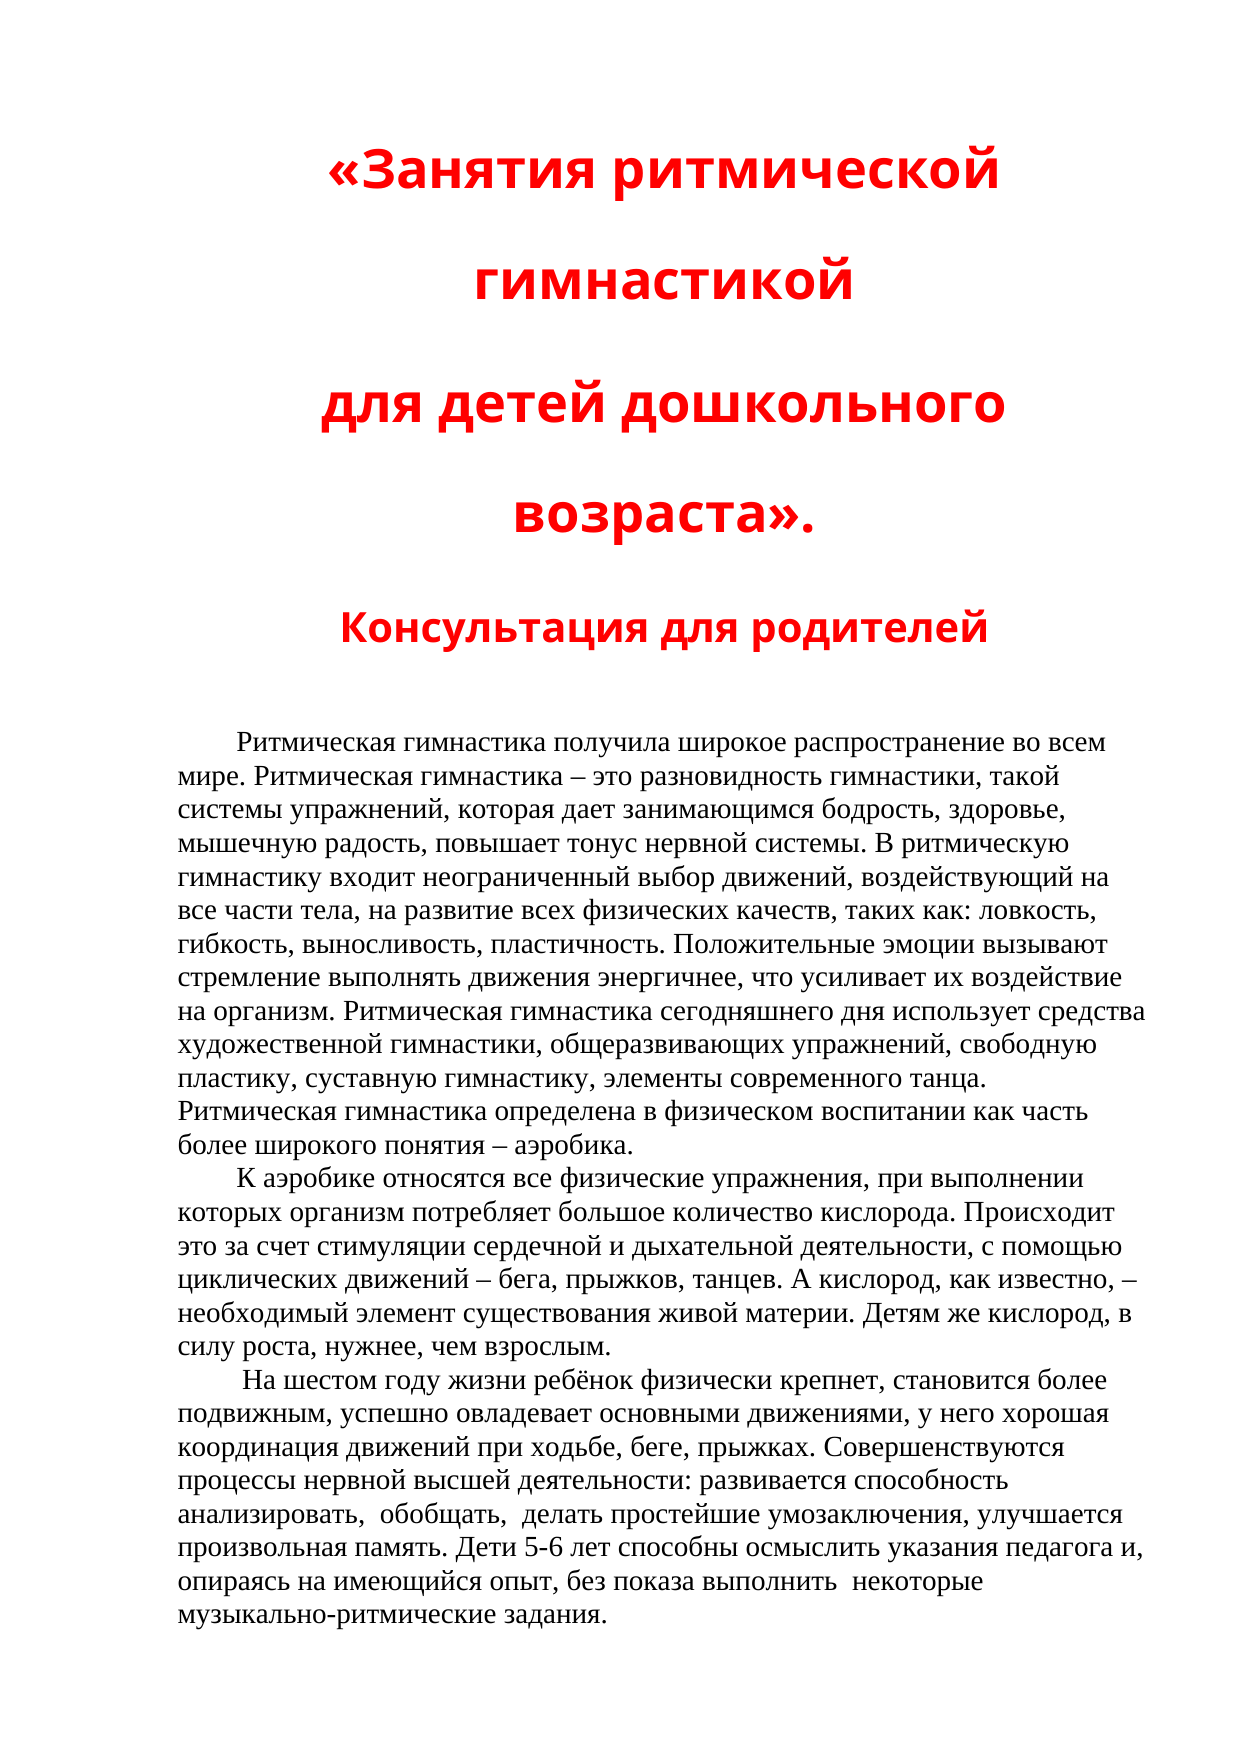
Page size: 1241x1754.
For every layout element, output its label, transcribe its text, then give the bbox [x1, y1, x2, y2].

text На шестом году жизни ребёнок физически крепнет, становится более подвижным, успешно овладевает основными движениями, у него хорошая координация движений при ходьбе, беге, прыжках. Совершенствуются процессы нервной высшей деятельности: развивается способность анализировать, обобщать, делать простейшие умозаключения, улучшается произвольная память. Дети 5-6 лет способны осмыслить указания педагога и, опираясь на имеющийся опыт, без показа выполнить некоторые музыкально-ритмические задания. [177, 1362, 1152, 1630]
text К аэробике относятся все физические упражнения, при выполнении которых организм потребляет большое количество кислорода. Происходит это за счет стимуляции сердечной и дыхательной деятельности, с помощью циклических движений – бега, прыжков, танцев. А кислород, как известно, – необходимый элемент существования живой материи. Детям же кислород, в силу роста, нужнее, чем взрослым. [177, 1161, 1152, 1362]
text Консультация для родителей [177, 598, 1152, 655]
text «Занятия ритмической гимнастикой [177, 131, 1152, 315]
text Ритмическая гимнастика получила широкое распространение во всем мире. Ритмическая гимнастика – это разновидность гимнастики, такой системы упражнений, которая дает занимающимся бодрость, здоровье, мышечную радость, повышает тонус нервной системы. В ритмическую гимнастику входит неограниченный выбор движений, воздействующий на все части тела, на развитие всех физических качеств, таких как: ловкость, гибкость, выносливость, пластичность. Положительные эмоции вызывают стремление выполнять движения энергичнее, что усиливает их воздействие на организм. Ритмическая гимнастика сегодняшнего дня использует средства художественной гимнастики, общеразвивающих упражнений, свободную пластику, суставную гимнастику, элементы современного танца. Ритмическая гимнастика определена в физическом воспитании как часть более широкого понятия – аэробика. [177, 724, 1152, 1161]
text для детей дошкольного возраста». [177, 364, 1152, 549]
